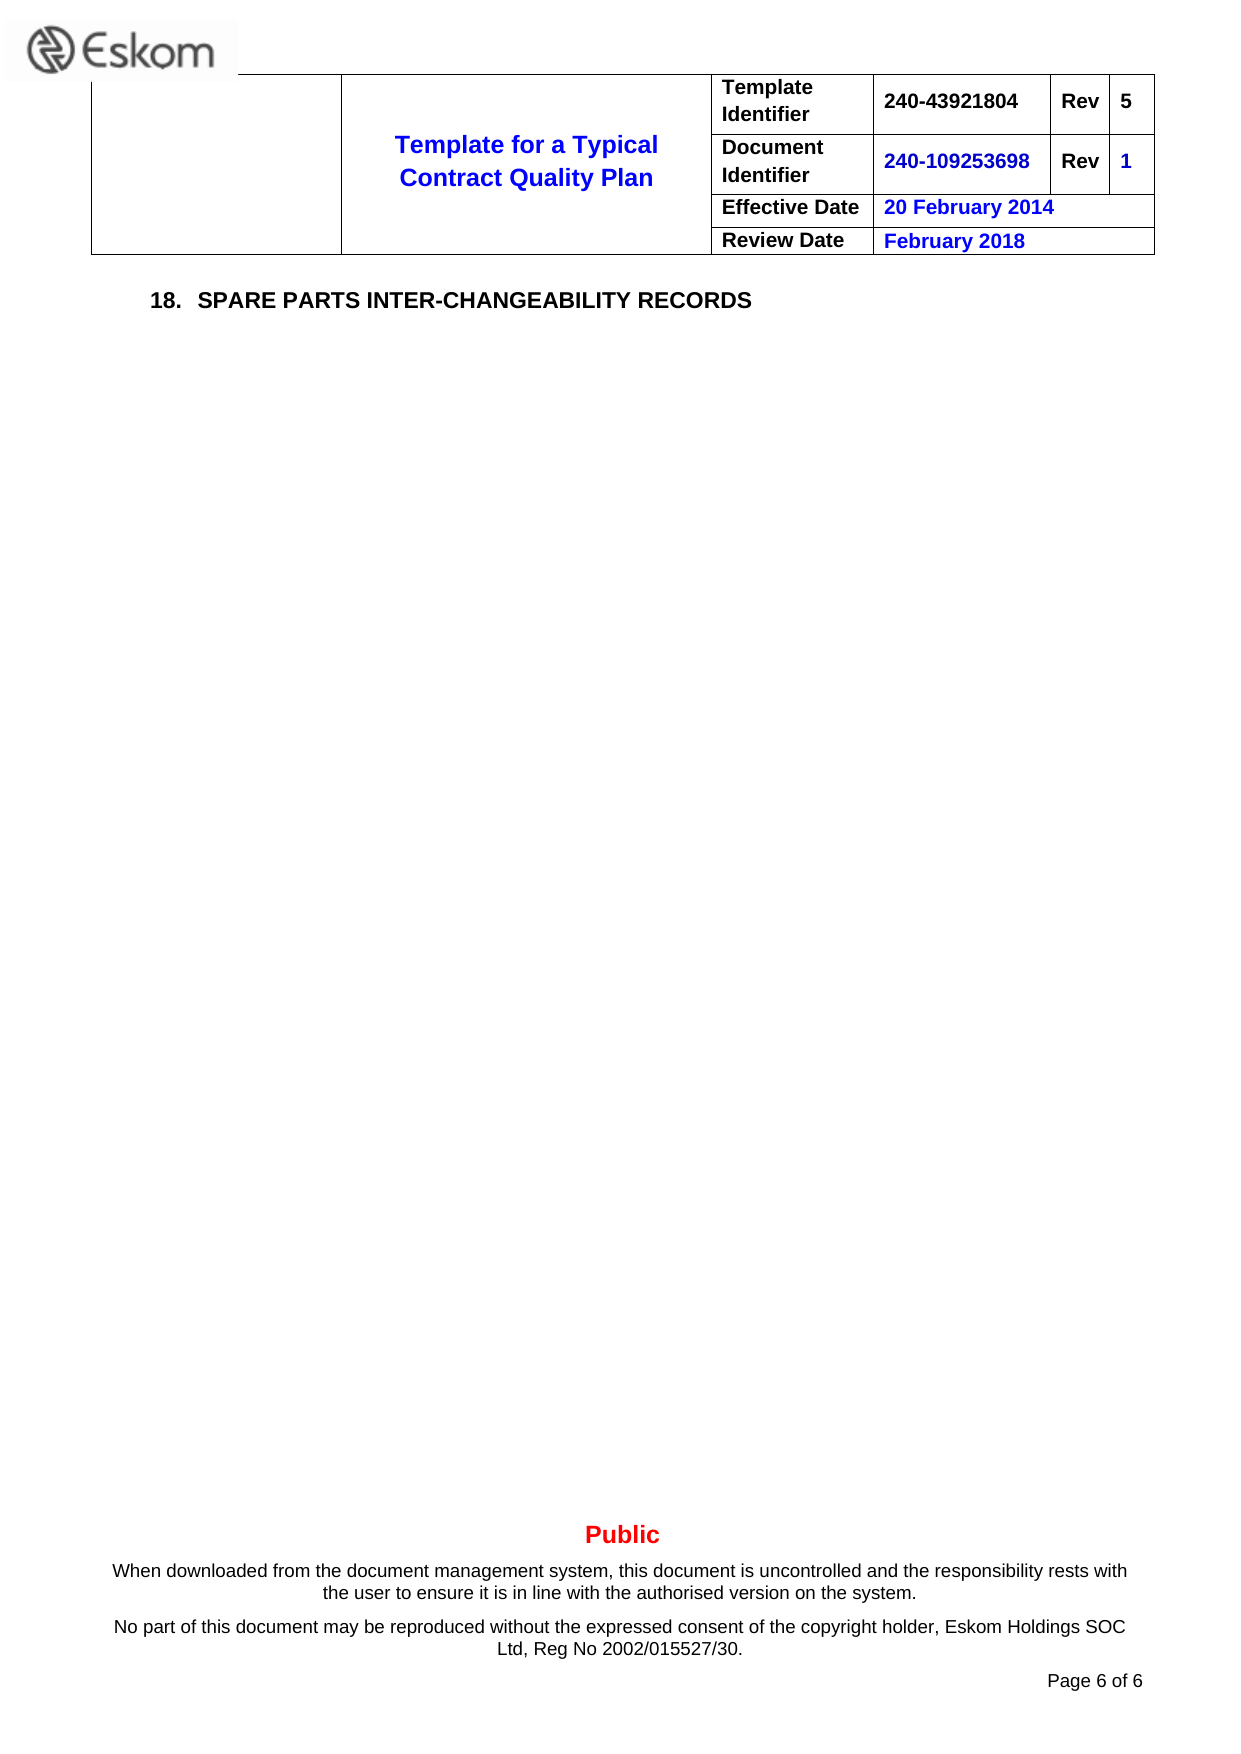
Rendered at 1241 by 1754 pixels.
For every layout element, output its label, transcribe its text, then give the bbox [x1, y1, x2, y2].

subtitle SPARE PARTS INTER-CHANGEABILITY RECORDS [150, 287, 1090, 313]
